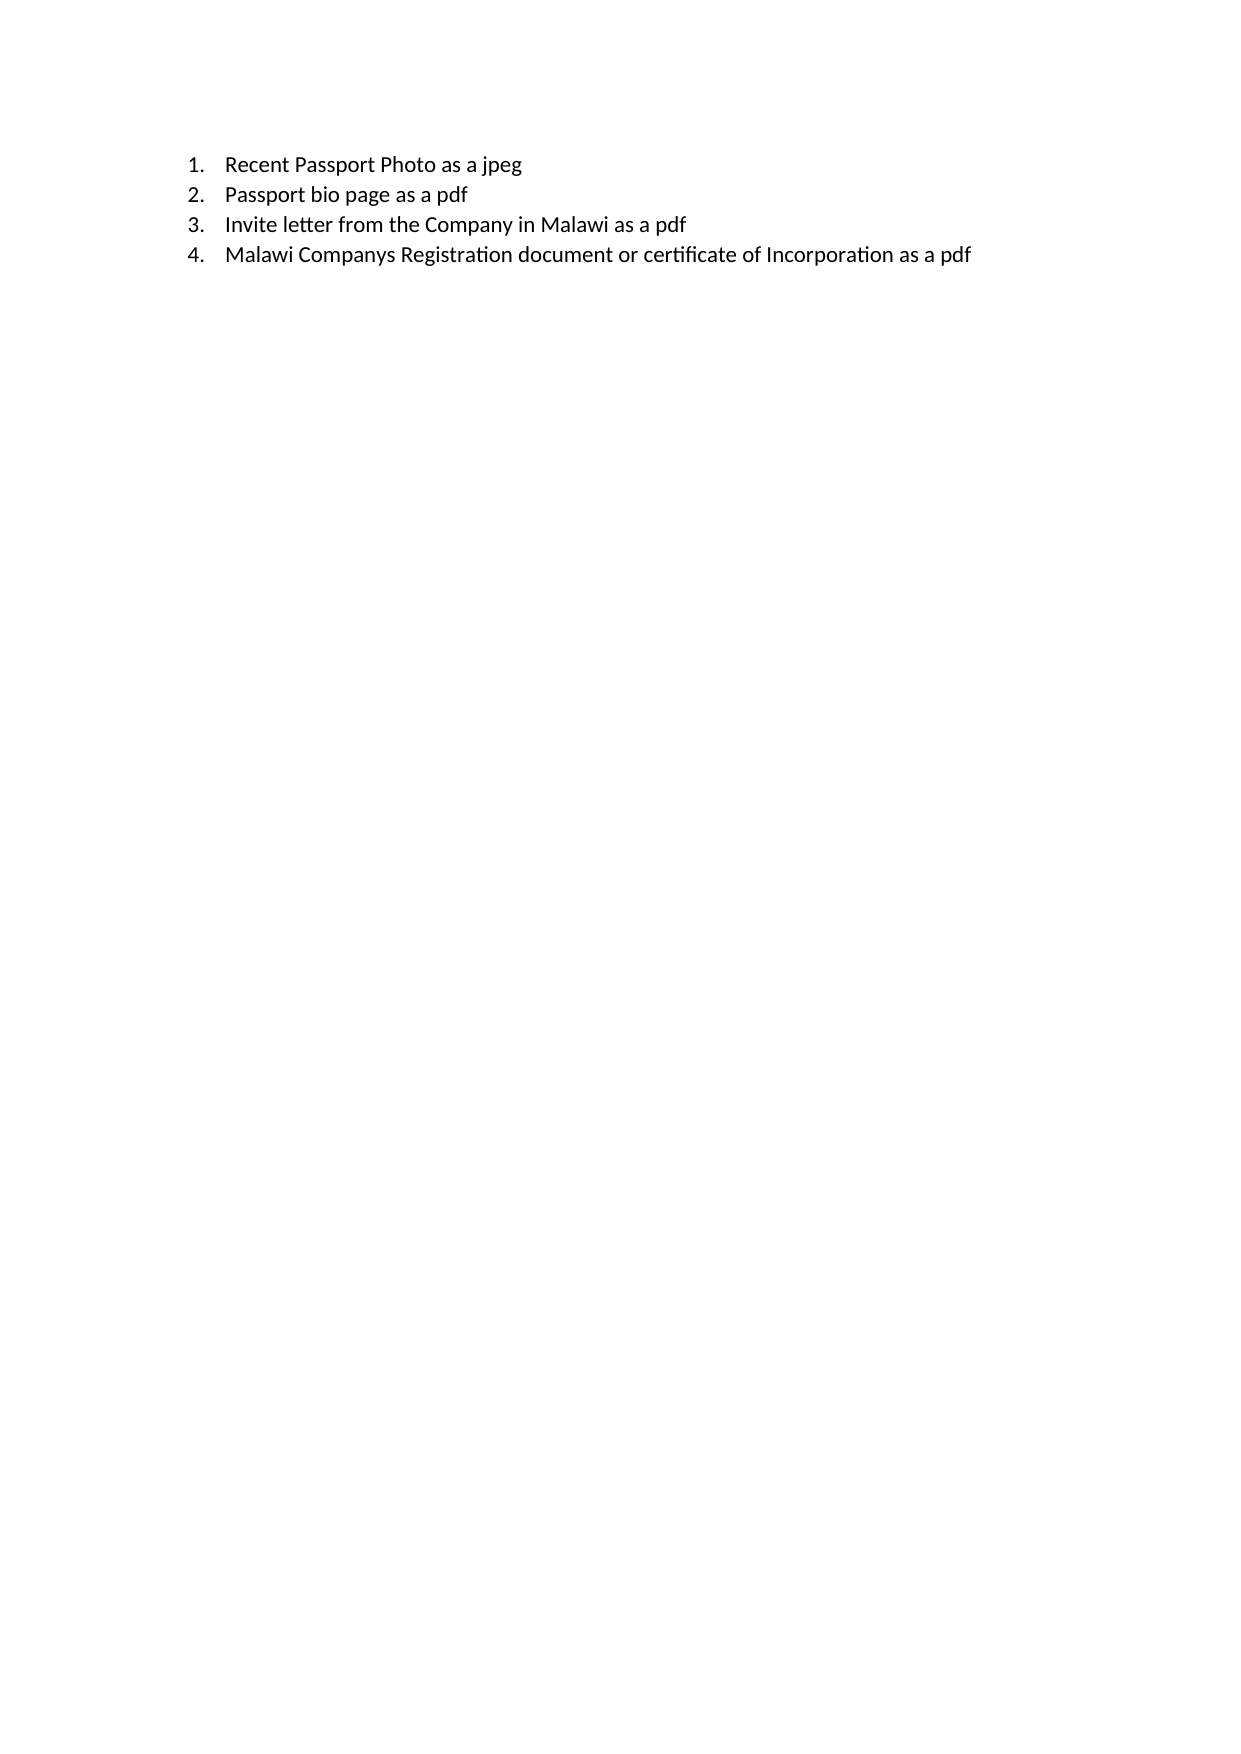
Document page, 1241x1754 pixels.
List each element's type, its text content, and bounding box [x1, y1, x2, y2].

list Invite letter from the Company in Malawi as a pdf [187, 210, 1090, 238]
list Recent Passport Photo as a jpeg [187, 150, 1090, 178]
list Passport bio page as a pdf [187, 180, 1090, 208]
list Malawi Companys Registration document or certificate of Incorporation as a pdf [187, 241, 1090, 269]
